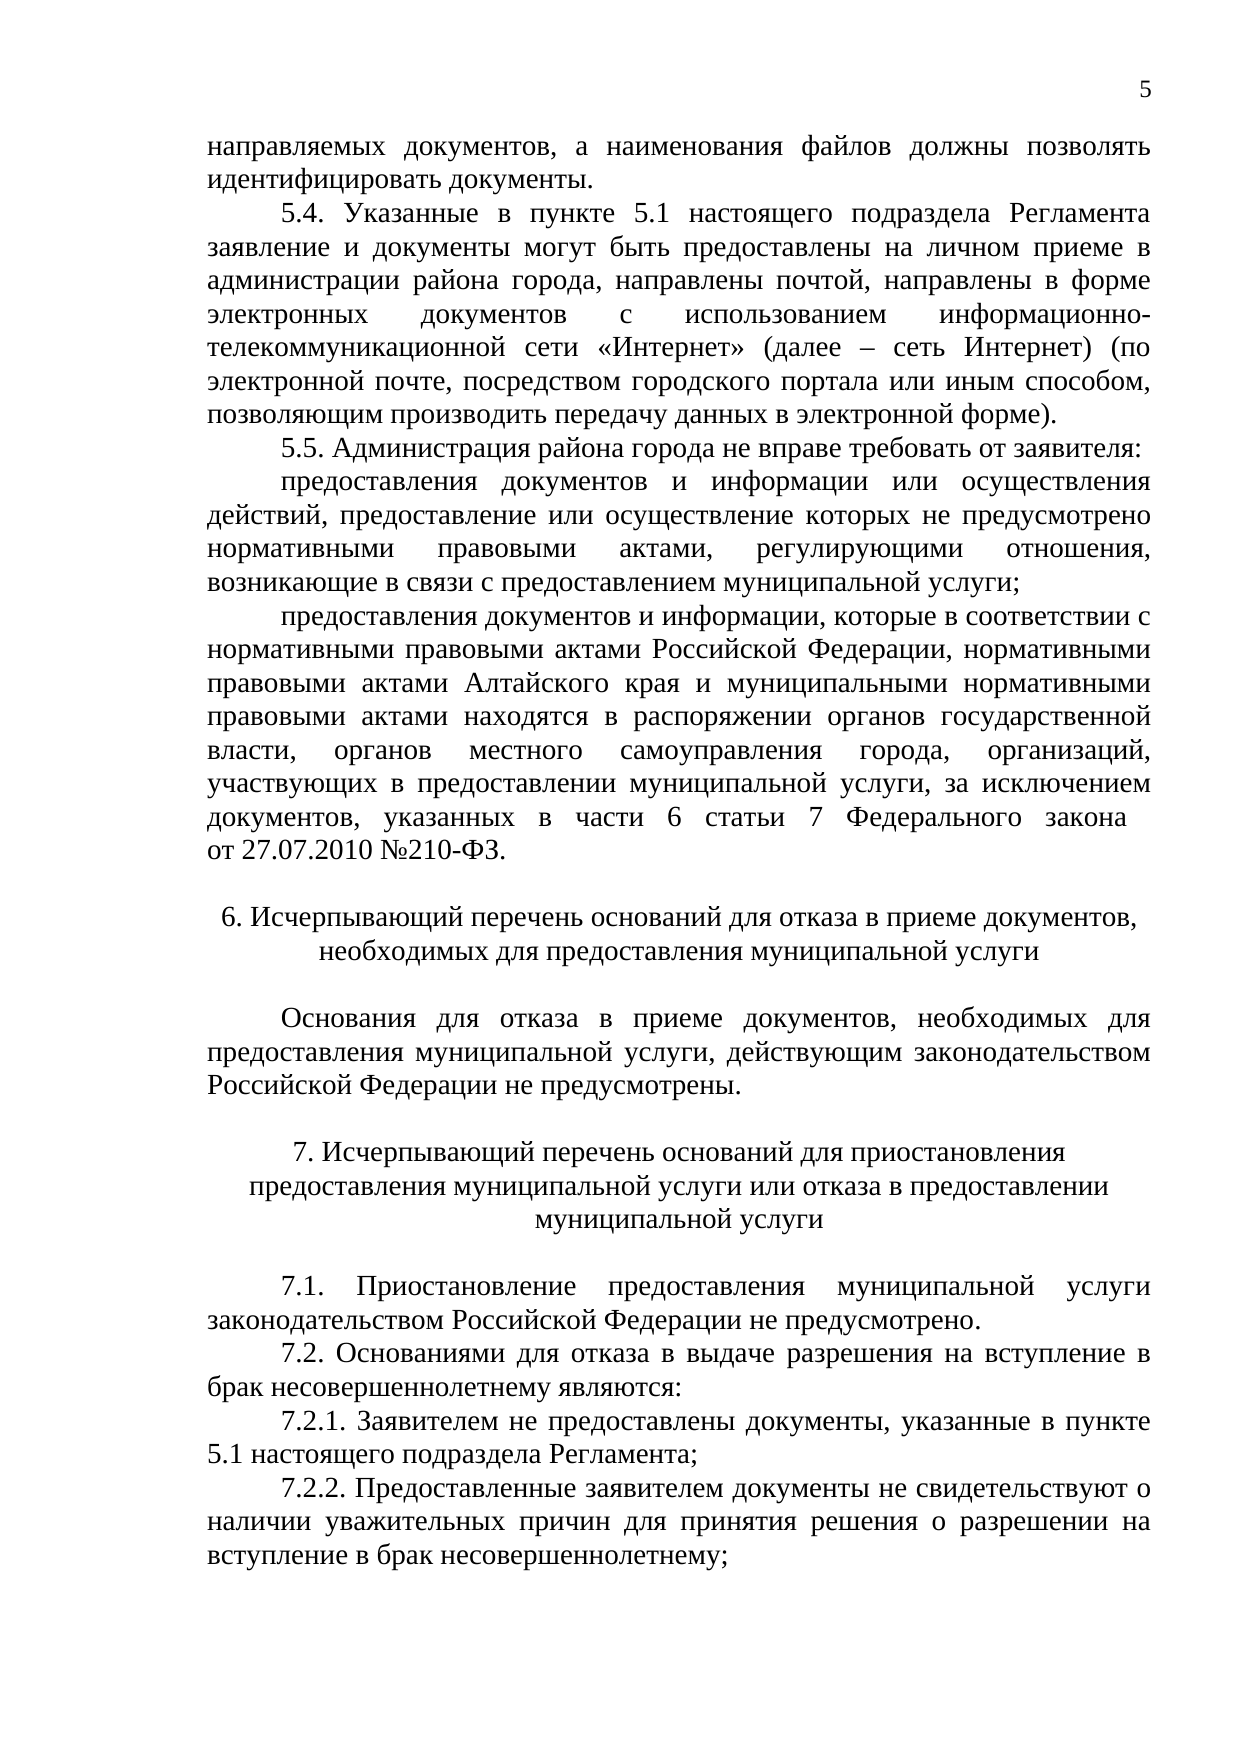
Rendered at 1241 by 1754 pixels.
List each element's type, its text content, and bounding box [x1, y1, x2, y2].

text Основания для отказа в приеме документов, необходимых для предоставления муниципальной услуги, действующим законодательством Российской Федерации не предусмотрены. [207, 1000, 1152, 1101]
text 7.1. Приостановление предоставления муниципальной услуги законодательством Российской Федерации не предусмотрено. [207, 1268, 1152, 1336]
text предоставления документов и информации или осуществления действий, предоставление или осуществление которых не предусмотрено нормативными правовыми актами, регулирующими отношения, возникающие в связи с предоставлением муниципальной услуги; [207, 463, 1152, 598]
text предоставления документов и информации, которые в соответствии с нормативными правовыми актами Российской Федерации, нормативными правовыми актами Алтайского края и муниципальными нормативными правовыми актами находятся в распоряжении органов государственной власти, органов местного самоуправления города, организаций, участвующих в предоставлении муниципальной услуги, за исключением документов, указанных в части 6 статьи 7 Федерального закона от 27.07.2010 №210-ФЗ. [207, 598, 1152, 866]
text 5.5. Администрация района города не вправе требовать от заявителя: [207, 430, 1152, 463]
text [207, 128, 1152, 195]
text 7.2.1. Заявителем не предоставлены документы, указанные в пункте 5.1 настоящего подраздела Регламента; [207, 1403, 1152, 1470]
text 7. Исчерпывающий перечень оснований для приостановления предоставления муниципальной услуги или отказа в предоставлении муниципальной услуги [207, 1134, 1152, 1235]
text 7.2.2. Предоставленные заявителем документы не свидетельствуют о наличии уважительных причин для принятия решения о разрешении на вступление в брак несовершеннолетнему; [207, 1470, 1152, 1570]
text 5.4. Указанные в пункте 5.1 настоящего подраздела Регламента заявление и документы могут быть предоставлены на личном приеме в администрации района города, направлены почтой, направлены в форме электронных документов с использованием информационно-телекоммуникационной сети «Интернет» (далее – сеть Интернет) (по электронной почте, посредством городского портала или иным способом, позволяющим производить передачу данных в электронной форме). [207, 195, 1152, 430]
text 7.2. Основаниями для отказа в выдаче разрешения на вступление в брак несовершеннолетнему являются: [207, 1336, 1152, 1403]
text 6. Исчерпывающий перечень оснований для отказа в приеме документов, необходимых для предоставления муниципальной услуги [207, 899, 1152, 967]
